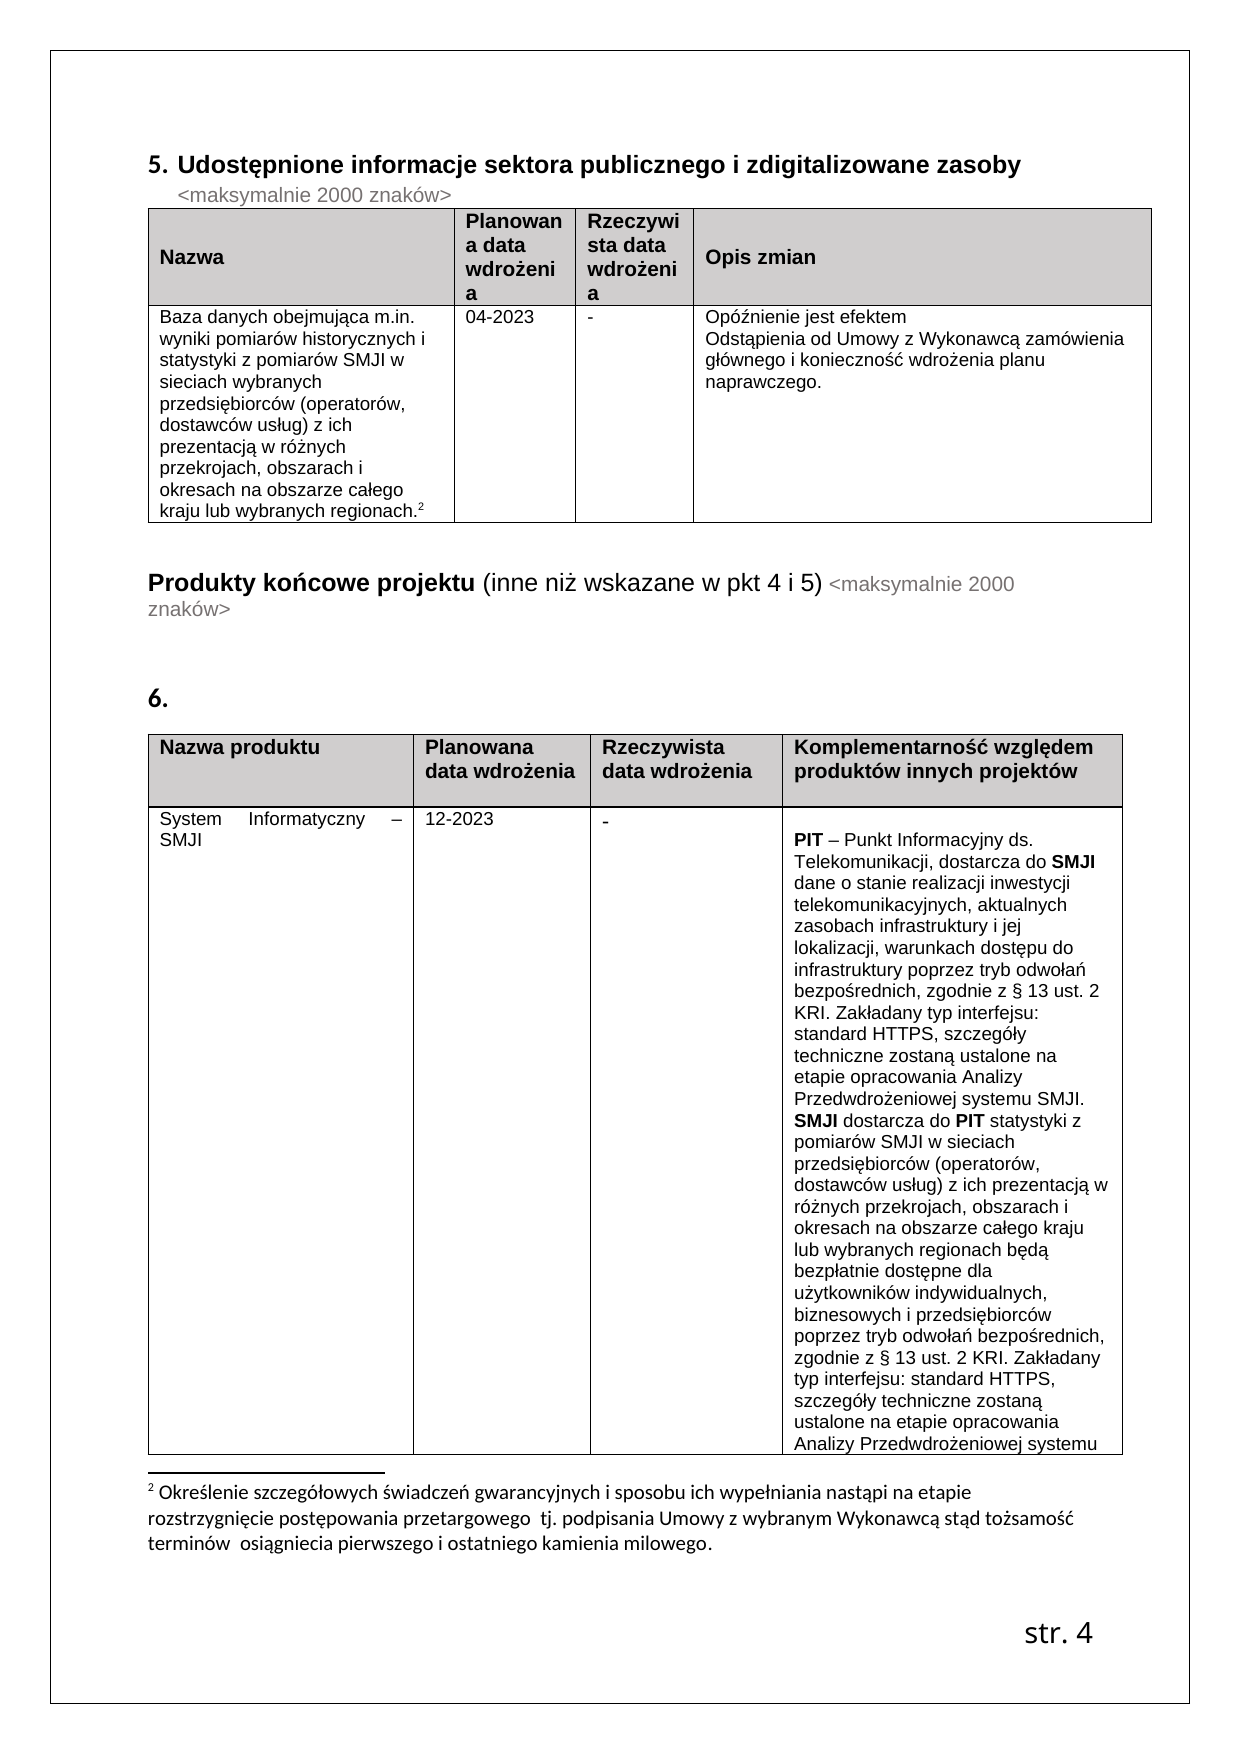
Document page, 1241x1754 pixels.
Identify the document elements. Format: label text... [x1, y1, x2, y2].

table_header Rzeczywista data wdrożenia [591, 735, 782, 806]
table_header Rzeczywista data wdrożenia [576, 209, 693, 305]
subtitle Udostępnione informacje sektora publicznego i zdigitalizowane zasoby <maksymalnie 2000 znaków> [148, 147, 1093, 206]
table_cell System Informatyczny – SMJI [149, 808, 413, 1454]
table_cell 04-2023 [455, 306, 575, 522]
table_header Nazwa produktu [149, 735, 413, 806]
table_cell Baza danych obejmująca m.in. wyniki pomiarów historycznych i statystyki z pomiarów SMJI w sieciach wybranych przedsiębiorców (operatorów, dostawców usług) z ich prezentacją w różnych przekrojach, obszarach i okresach na obszarze całego kraju lub wybranych regionach. [149, 306, 454, 522]
text Produkty końcowe projektu (inne niż wskazane w pkt 4 i 5) <maksymalnie 2000 znaków> [148, 568, 1093, 621]
table_header Nazwa [149, 209, 454, 305]
table_cell - [576, 306, 693, 522]
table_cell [783, 808, 1122, 1454]
table_cell Opóźnienie jest efektem Odstąpienia od Umowy z Wykonawcą zamówienia głównego i konieczność wdrożenia planu naprawczego. [694, 306, 1151, 522]
table_cell 12-2023 [414, 808, 590, 1454]
table_header Opis zmian [694, 209, 1151, 305]
table_cell - [591, 808, 782, 1454]
table_header Komplementarność względem produktów innych projektów [783, 735, 1122, 806]
table_header Planowana data wdrożenia [414, 735, 590, 806]
table_header Planowana data wdrożenia [455, 209, 575, 305]
